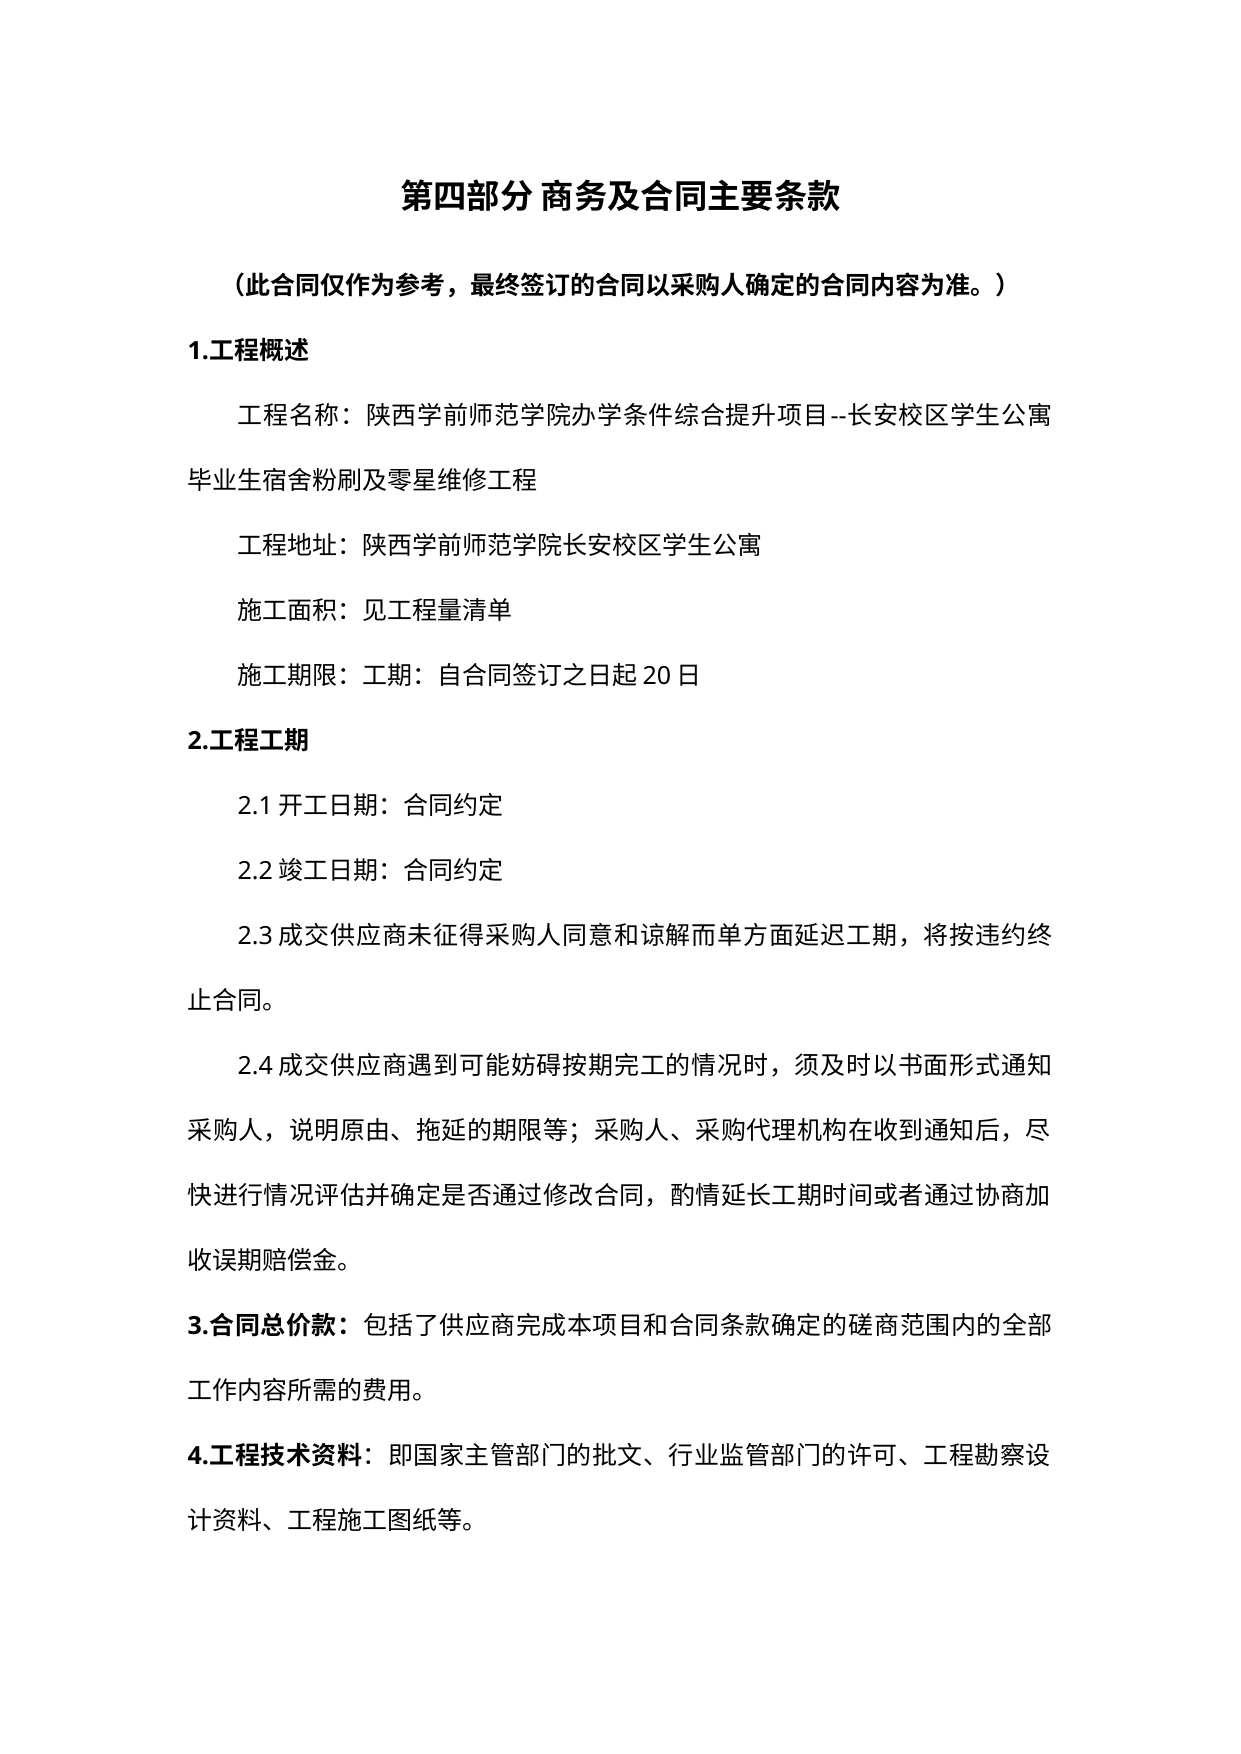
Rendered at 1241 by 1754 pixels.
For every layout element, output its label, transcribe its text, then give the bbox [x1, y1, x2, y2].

text 2.4成交供应商遇到可能妨碍按期完工的情况时，须及时以书面形式通知采购人，说明原由、拖延的期限等；采购人、采购代理机构在收到通知后，尽快进行情况评估并确定是否通过修改合同，酌情延长工期时间或者通过协商加收误期赔偿金。 [187, 1031, 1053, 1291]
text （此合同仅作为参考，最终签订的合同以采购人确定的合同内容为准。） [187, 251, 1053, 316]
list 商务及合同主要条款 [187, 162, 1053, 227]
text 工程名称：陕西学前师范学院办学条件综合提升项目--长安校区学生公寓毕业生宿舍粉刷及零星维修工程 [187, 381, 1053, 511]
text 3.合同总价款：包括了供应商完成本项目和合同条款确定的磋商范围内的全部工作内容所需的费用。 [187, 1291, 1053, 1421]
text 4.工程技术资料：即国家主管部门的批文、行业监管部门的许可、工程勘察设计资料、工程施工图纸等。 [187, 1421, 1053, 1551]
text 1.工程概述 [187, 316, 1053, 381]
text 2.工程工期 [187, 706, 1053, 771]
text 施工期限：工期：自合同签订之日起20日 [187, 641, 1053, 706]
text 2.2竣工日期：合同约定 [187, 836, 1053, 901]
text 2.3成交供应商未征得采购人同意和谅解而单方面延迟工期，将按违约终止合同。 [187, 901, 1053, 1031]
text 施工面积：见工程量清单 [187, 576, 1053, 641]
text 2.1开工日期：合同约定 [187, 771, 1053, 836]
text 工程地址：陕西学前师范学院长安校区学生公寓 [187, 511, 1053, 576]
